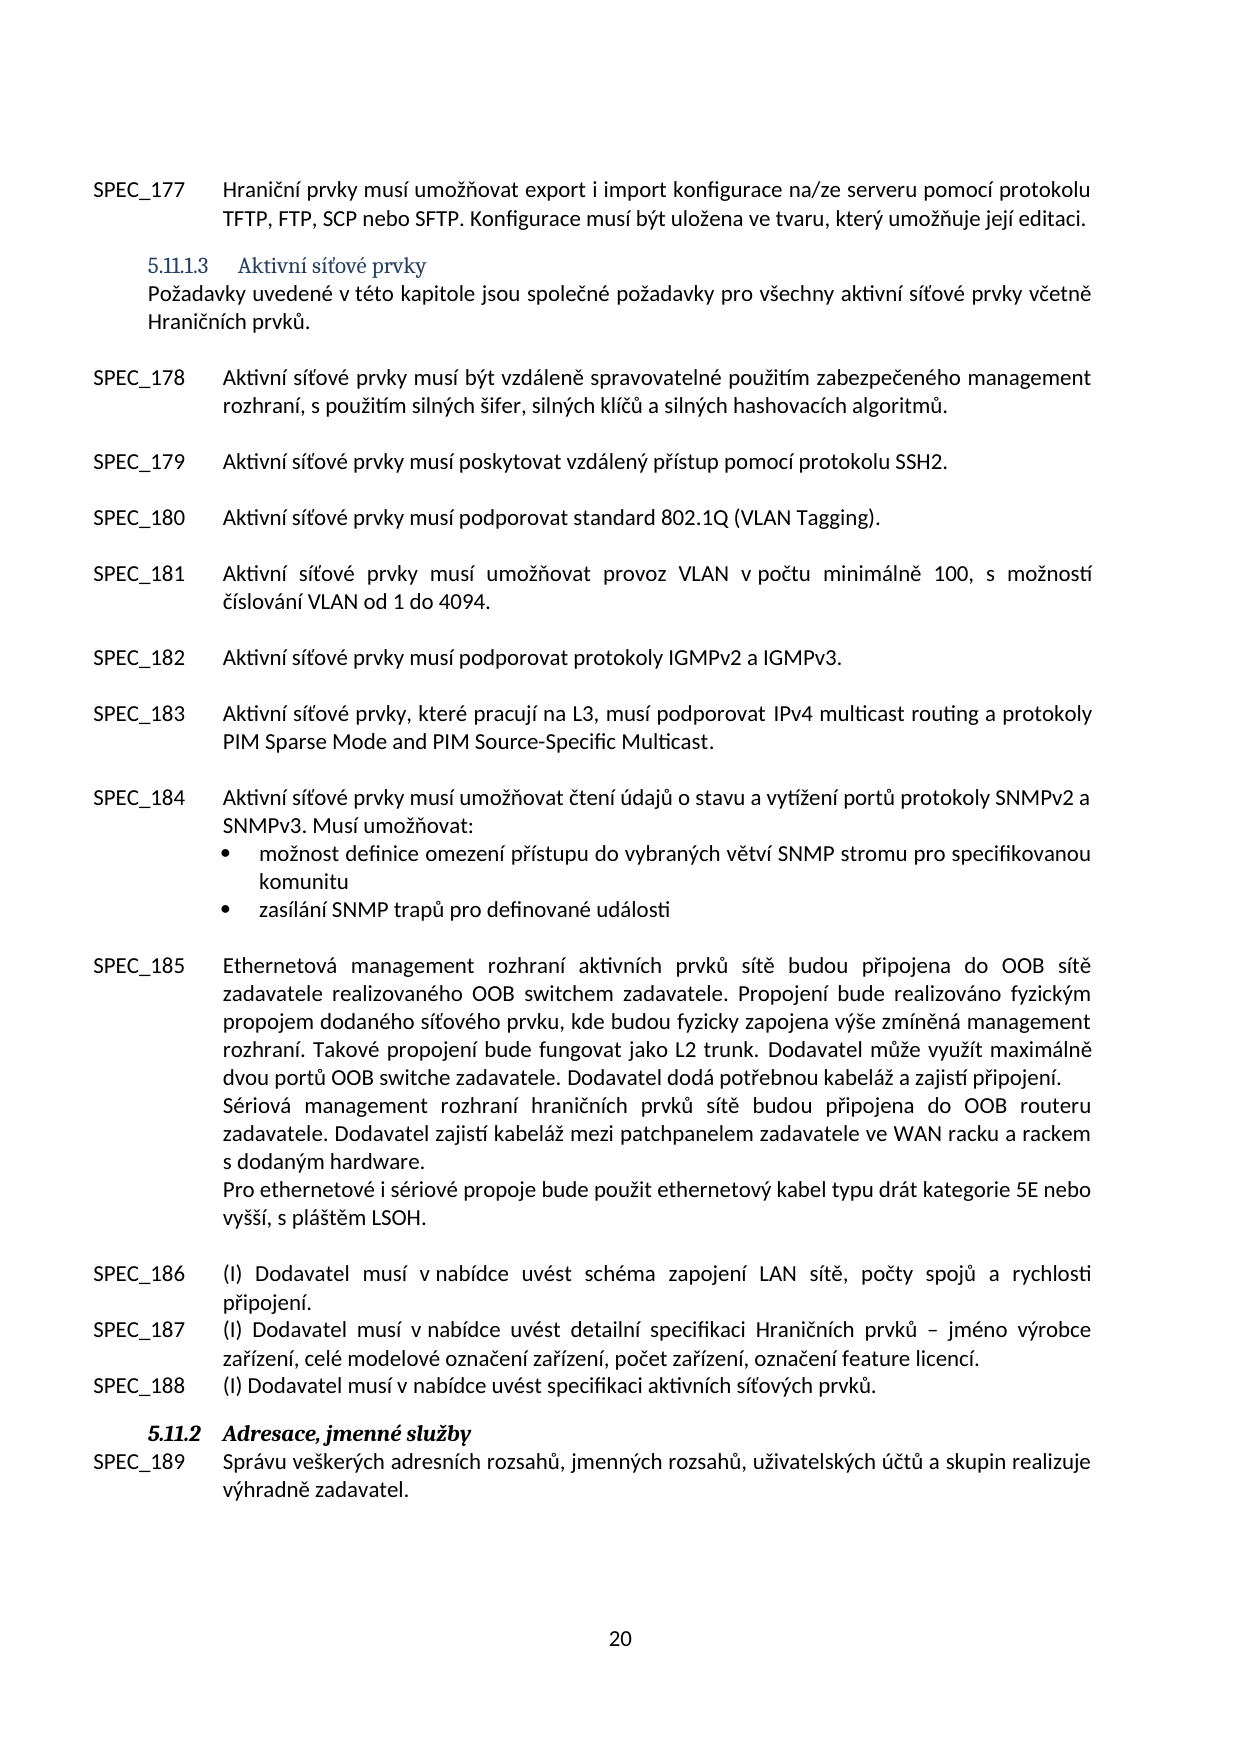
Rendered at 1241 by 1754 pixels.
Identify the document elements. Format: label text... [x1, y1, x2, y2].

list Aktivní síťové prvky musí podporovat protokoly IGMPv2 a IGMPv3. [185, 643, 1093, 671]
list Aktivní síťové prvky musí poskytovat vzdálený přístup pomocí protokolu SSH2. [185, 447, 1093, 475]
subtitle Adresace, jmenné služby [148, 1421, 1093, 1447]
list zasílání SNMP trapů pro definované události [221, 895, 1093, 923]
list Aktivní síťové prvky musí umožňovat čtení údajů o stavu a vytížení portů protokoly SNMPv2 a SNMPv3. Musí umožňovat: [185, 783, 1093, 839]
list Aktivní síťové prvky musí umožňovat provoz VLAN v počtu minimálně 100, s možností číslování VLAN od 1 do 4094. [185, 559, 1093, 615]
text Pro ethernetové i sériové propoje bude použit ethernetový kabel typu drát kategorie 5E nebo vyšší, s pláštěm LSOH. [223, 1176, 1093, 1232]
list (I) Dodavatel musí v nabídce uvést schéma zapojení LAN sítě, počty spojů a rychlosti připojení. [185, 1259, 1093, 1316]
list Aktivní síťové prvky musí podporovat standard 802.1Q (VLAN Tagging). [185, 503, 1093, 531]
text Požadavky uvedené v této kapitole jsou společné požadavky pro všechny aktivní síťové prvky včetně Hraničních prvků. [148, 279, 1093, 335]
list (I) Dodavatel musí v nabídce uvést detailní specifikaci Hraničních prvků – jméno výrobce zařízení, celé modelové označení zařízení, počet zařízení, označení feature licencí. [185, 1316, 1093, 1372]
list (I) Dodavatel musí v nabídce uvést specifikaci aktivních síťových prvků. [185, 1372, 1093, 1400]
list možnost definice omezení přístupu do vybraných větví SNMP stromu pro specifikovanou komunitu [221, 839, 1093, 895]
list Správu veškerých adresních rozsahů, jmenných rozsahů, uživatelských účtů a skupin realizuje výhradně zadavatel. [185, 1447, 1093, 1503]
list Hraniční prvky musí umožňovat export i import konfigurace na/ze serveru pomocí protokolu TFTP, FTP, SCP nebo SFTP. Konfigurace musí být uložena ve tvaru, který umožňuje její editaci. [185, 176, 1093, 232]
list Ethernetová management rozhraní aktivních prvků sítě budou připojena do OOB sítě zadavatele realizovaného OOB switchem zadavatele. Propojení bude realizováno fyzickým propojem dodaného síťového prvku, kde budou fyzicky zapojena výše zmíněná management rozhraní. Takové propojení bude fungovat jako L2 trunk. Dodavatel může využít maximálně dvou portů OOB switche zadavatele. Dodavatel dodá potřebnou kabeláž a zajistí připojení. [185, 951, 1093, 1091]
list Aktivní síťové prvky, které pracují na L3, musí podporovat IPv4 multicast routing a protokoly PIM Sparse Mode and PIM Source-Specific Multicast. [185, 699, 1093, 755]
list Aktivní síťové prvky musí být vzdáleně spravovatelné použitím zabezpečeného management rozhraní, s použitím silných šifer, silných klíčů a silných hashovacích algoritmů. [185, 363, 1093, 419]
subtitle Aktivní síťové prvky [148, 252, 1093, 279]
text Sériová management rozhraní hraničních prvků sítě budou připojena do OOB routeru zadavatele. Dodavatel zajistí kabeláž mezi patchpanelem zadavatele ve WAN racku a rackem s dodaným hardware. [223, 1091, 1093, 1176]
